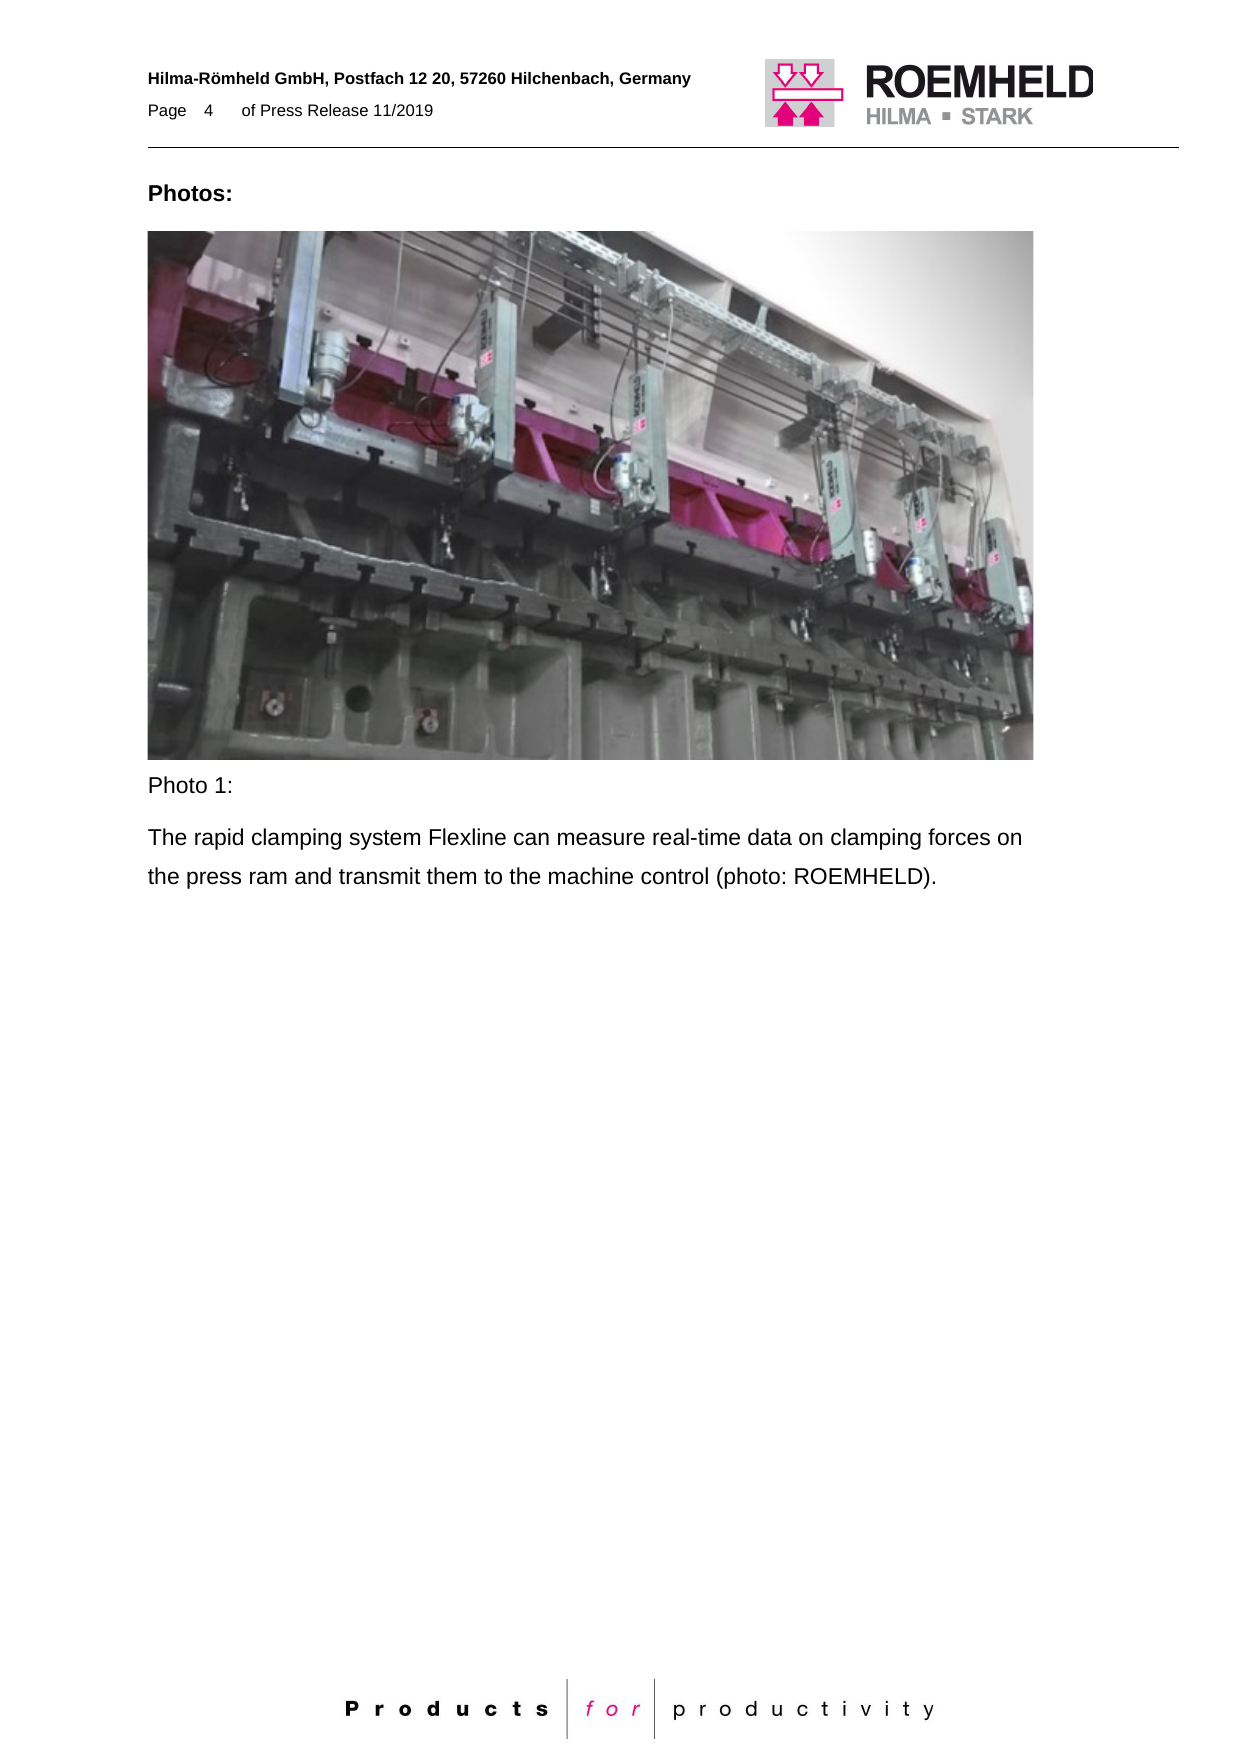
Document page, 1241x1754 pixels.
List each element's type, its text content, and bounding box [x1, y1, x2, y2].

text The rapid clamping system Flexline can measure real-time data on clamping forces on the press ram and transmit them to the machine control (photo: ROEMHELD). [148, 824, 1162, 889]
text Photos: [148, 148, 1162, 206]
text Photo 1: [148, 772, 1162, 798]
picture [147, 231, 1034, 760]
picture [299, 1663, 990, 1749]
picture [763, 59, 1093, 126]
